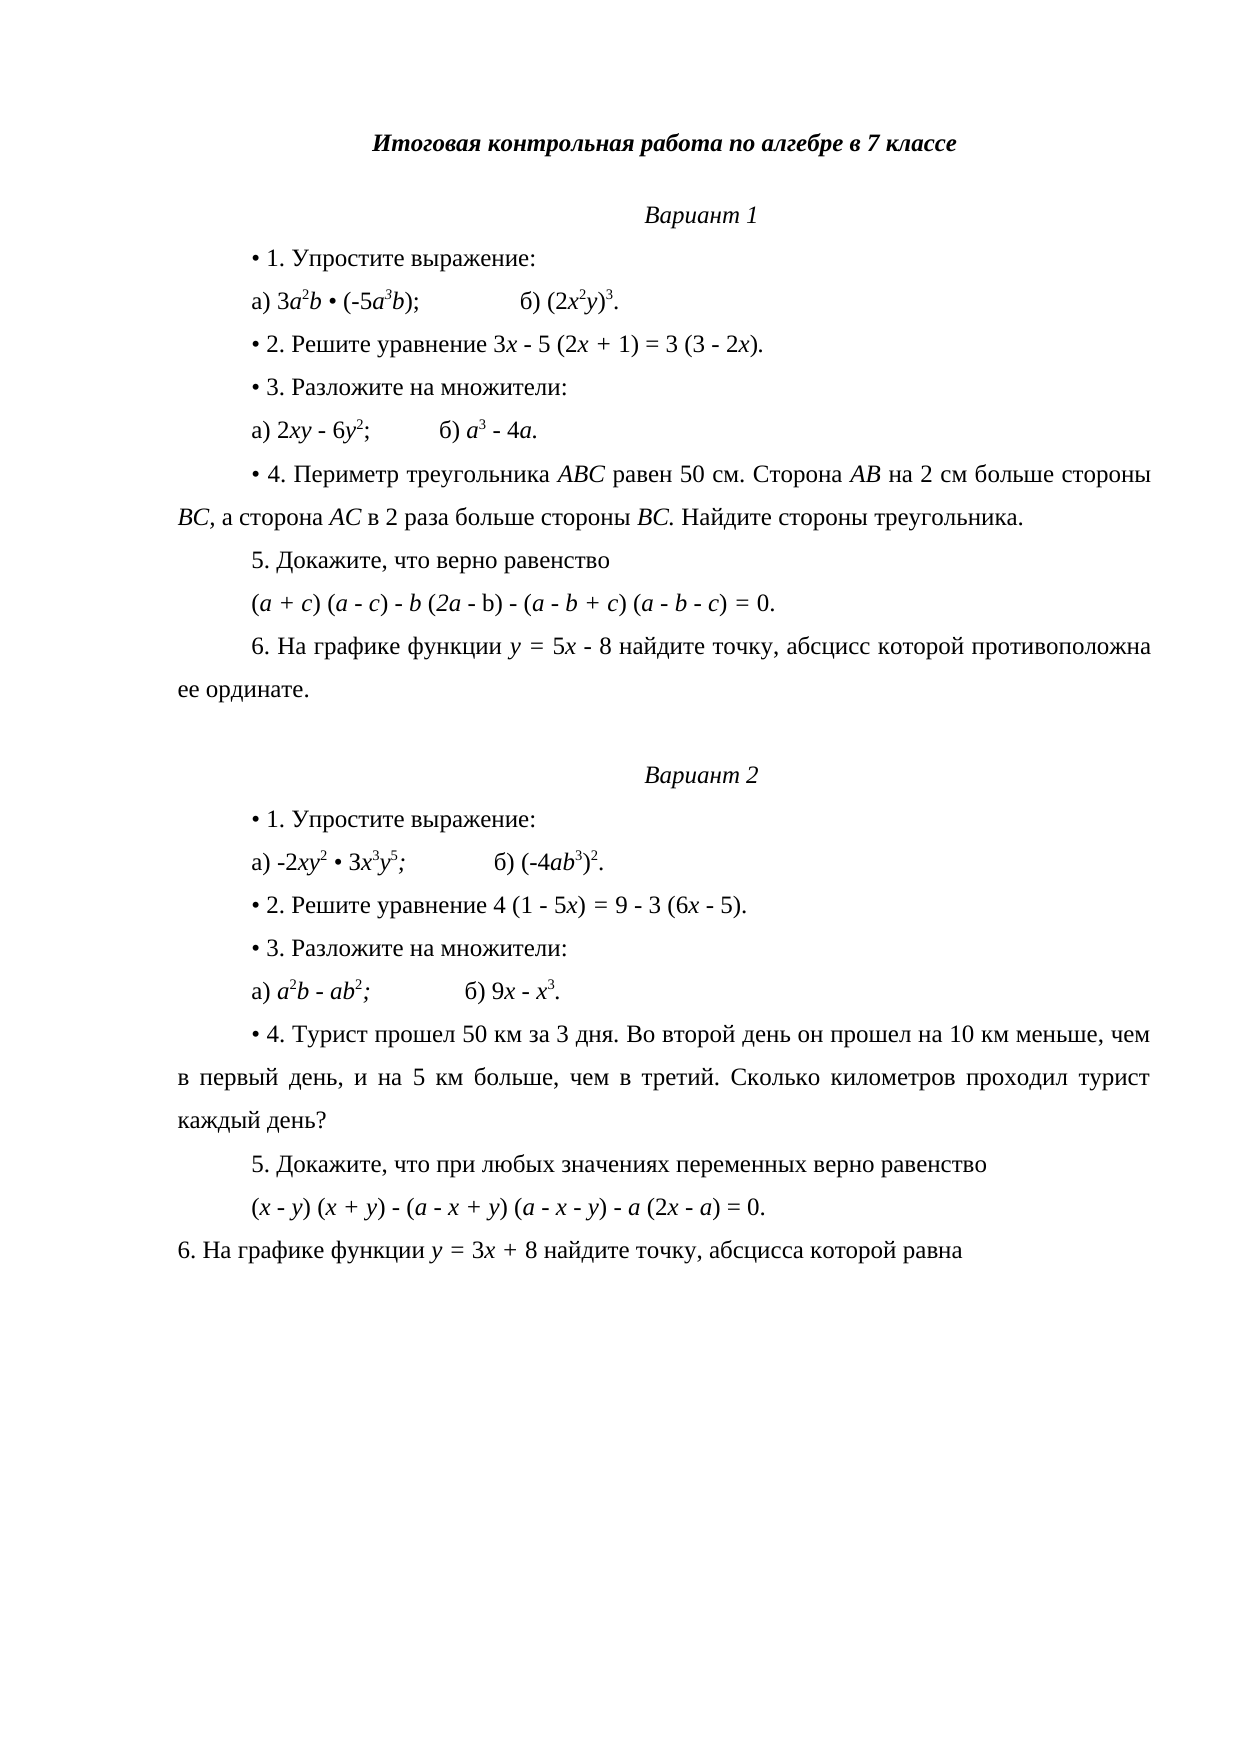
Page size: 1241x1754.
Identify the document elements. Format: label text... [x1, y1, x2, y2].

text • 3. Разложите на множители: [177, 933, 1152, 962]
text а) -2ху2 • Зх3у5; б) (-4аb3)2. [177, 847, 1152, 876]
text Вариант 1 [177, 200, 1152, 229]
text • 1. Упростите выражение: [177, 804, 1152, 832]
text • 4. Турист прошел 50 км за 3 дня. Во второй день он прошел на 10 км меньше, чем в первый день, и на 5 км больше, чем в третий. Сколько километров проходил турист каждый день? [177, 1019, 1152, 1134]
text • 3. Разложите на множители: [177, 372, 1152, 401]
text Итоговая контрольная работа по алгебре в 7 классе [177, 128, 1152, 157]
text (х - у) (х + у) - (а - х + у) (а - х - у) - а (2х - а) = 0. [177, 1192, 1152, 1221]
text • 2. Решите уравнение 4 (1 - 5х) = 9 - 3 (6x - 5). [177, 890, 1152, 919]
text а) 2ху - 6y2; б) а3 - 4а. [177, 416, 1152, 444]
text а) 3а2b • (-5а3b); б) (2х2у)3. [177, 286, 1152, 315]
text (а + с) (а - с) - b (2а - b) - (а - b + с) (а - b - с) = 0. [177, 588, 1152, 617]
text 6. На графике функции у = 5х - 8 найдите точку, абсцисс которой противоположна ее ординате. [177, 631, 1152, 703]
text • 2. Решите уравнение 3х - 5 (2х + 1) = 3 (3 - 2х). [177, 329, 1152, 358]
text 6. На графике функции у = 3х + 8 найдите точку, абсцисса которой равна [177, 1235, 1152, 1264]
text а) а2b - аb2; б) 9х - х3. [177, 976, 1152, 1005]
text 5. Докажите, что при любых значениях переменных верно равенство [177, 1149, 1152, 1177]
text Вариант 2 [177, 761, 1152, 789]
text • 4. Периметр треугольника ABC равен 50 см. Сторона АВ на 2 см больше стороны ВС, а сторона АС в 2 раза больше стороны ВС. Найдите стороны треугольника. [177, 459, 1152, 531]
text • 1. Упростите выражение: [177, 243, 1152, 272]
text 5. Докажите, что верно равенство [177, 545, 1152, 574]
